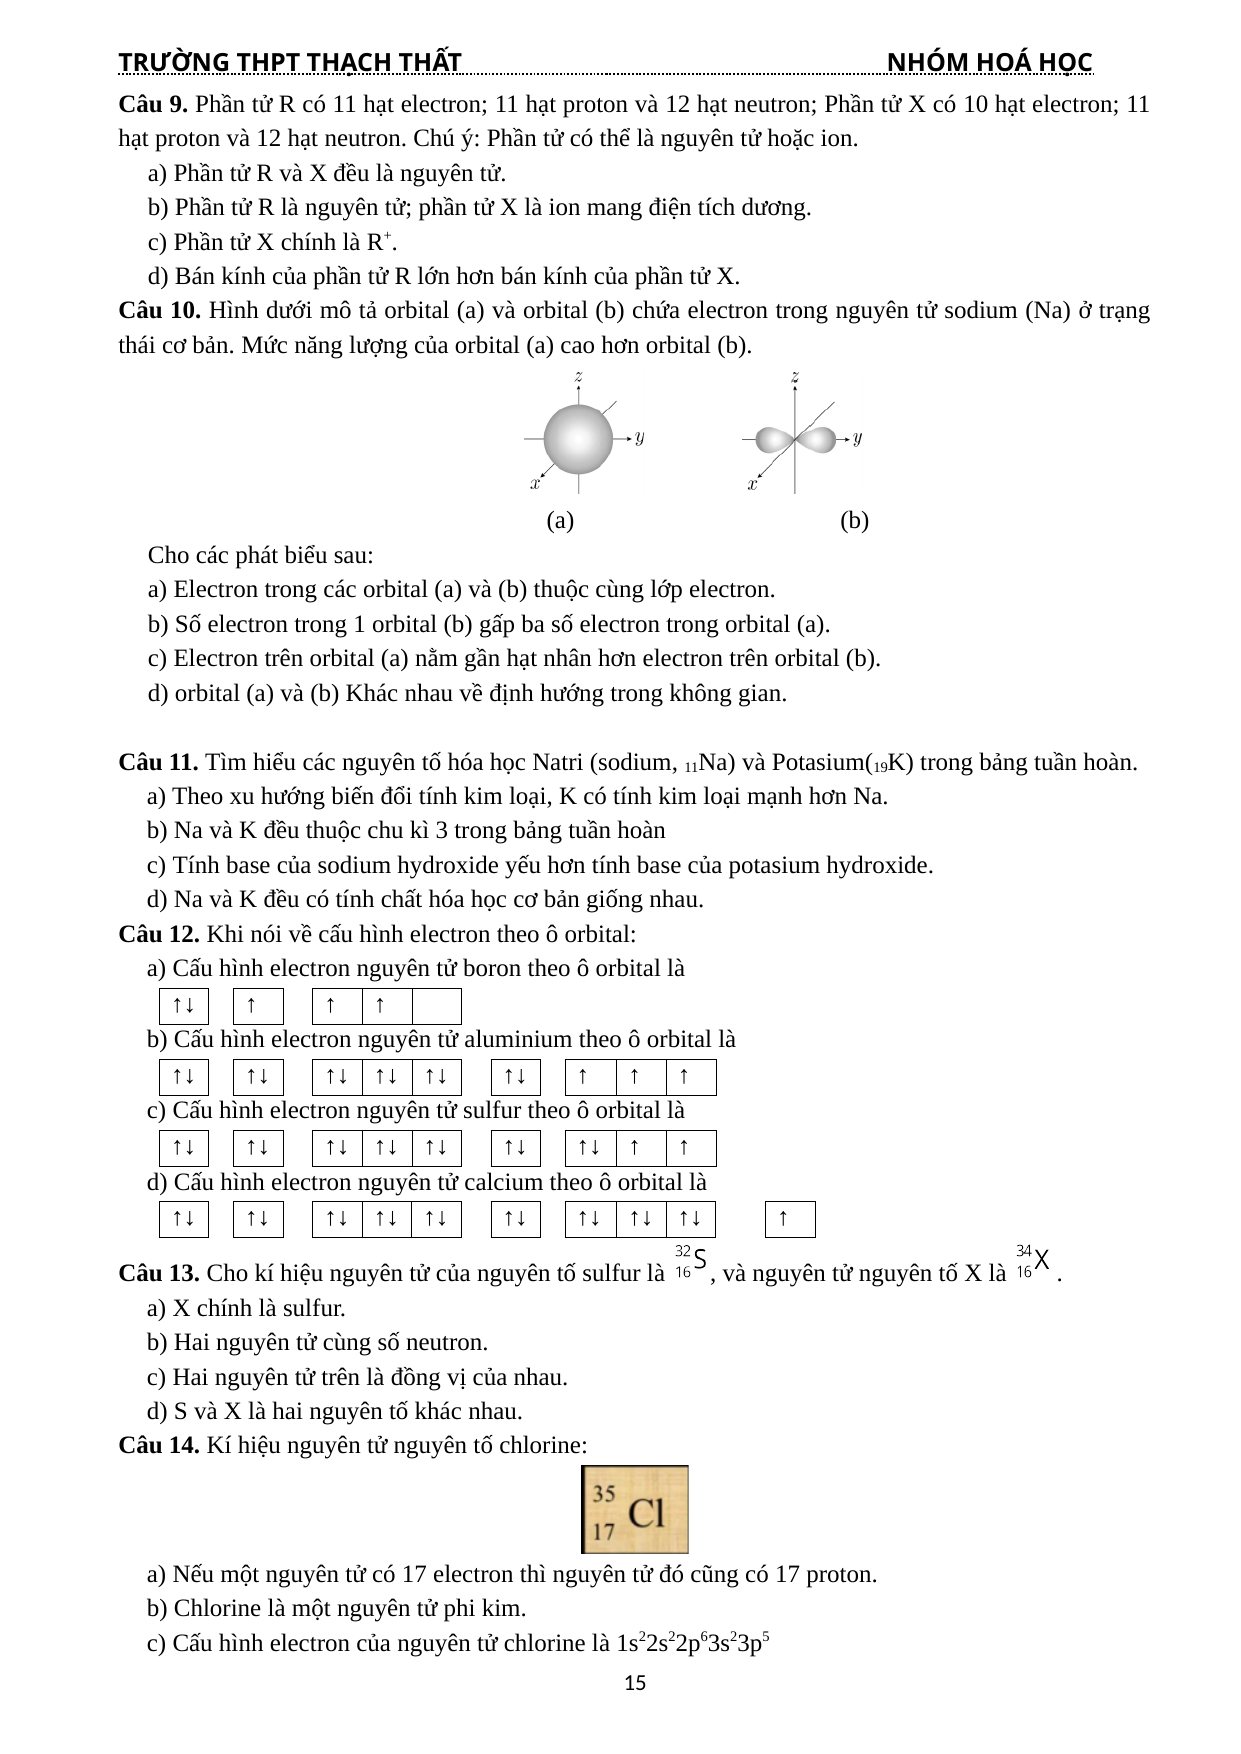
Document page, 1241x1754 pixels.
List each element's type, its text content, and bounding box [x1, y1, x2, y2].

table_header ↑ [766, 1202, 815, 1237]
text b) Phần tử R là nguyên tử; phần tử X là ion mang điện tích dương. [118, 192, 1152, 221]
text Câu 13. Cho kí hiệu nguyên tử của nguyên tố sulfur là , và nguyên tử nguyên tố X là . [118, 1238, 1152, 1287]
table_header [716, 1201, 765, 1237]
table_header ↑↓ [667, 1202, 715, 1237]
table_header ↑ [667, 1131, 716, 1166]
table_header [541, 1059, 565, 1094]
text a) X chính là sulfur. [118, 1293, 1152, 1321]
table_header [209, 1201, 233, 1237]
text c) Phần tử X chính là R+. [118, 227, 1152, 255]
table_header [209, 1059, 233, 1094]
list (b) [546, 505, 1152, 534]
text c) Tính base của sodium hydroxide yếu hơn tính base của potasium hydroxide. [118, 850, 1152, 879]
table_header ↑ [617, 1131, 666, 1166]
picture [581, 1465, 689, 1554]
table_header ↑↓ [412, 1202, 461, 1237]
table_header ↑↓ [313, 1202, 362, 1237]
table_header [284, 1059, 312, 1094]
text d) orbital (a) và (b) Khác nhau về định hướng trong không gian. [118, 678, 1152, 706]
table_header ↑↓ [234, 1202, 283, 1237]
table_header [209, 1130, 233, 1166]
table_header ↑↓ [234, 1060, 283, 1094]
text Cho các phát biểu sau: [148, 540, 1152, 568]
table_header ↑ [234, 989, 283, 1023]
table_header [284, 1201, 312, 1237]
table_header ↑↓ [566, 1202, 616, 1237]
table_header [462, 1059, 491, 1094]
table_header ↑↓ [566, 1131, 616, 1166]
text d) Na và K đều có tính chất hóa học cơ bản giống nhau. [118, 884, 1152, 913]
text b) Cấu hình electron nguyên tử aluminium theo ô orbital là [118, 1024, 1152, 1053]
table_header ↑↓ [413, 1131, 461, 1166]
text a) Theo xu hướng biến đổi tính kim loại, K có tính kim loại mạnh hơn Na. [118, 781, 1152, 810]
table_header ↑ [313, 989, 362, 1023]
text b) Số electron trong 1 orbital (b) gấp ba số electron trong orbital (a). [118, 609, 1152, 637]
text c) Hai nguyên tử trên là đồng vị của nhau. [118, 1362, 1152, 1390]
table_header [413, 989, 461, 1023]
table_header ↑↓ [617, 1202, 666, 1237]
text a) Electron trong các orbital (a) và (b) thuộc cùng lớp electron. [118, 574, 1152, 603]
table_header [462, 1201, 491, 1237]
table_header [284, 1130, 312, 1166]
table_header ↑↓ [363, 1131, 412, 1166]
table_header ↑ [667, 1060, 716, 1094]
text Câu 11. Tìm hiểu các nguyên tố hóa học Natri (sodium, 11Na) và Potasium(19K) trong bảng tuần hoàn. [118, 747, 1152, 775]
table_header ↑ [617, 1060, 666, 1094]
text c) Cấu hình electron nguyên tử sulfur theo ô orbital là [118, 1096, 1152, 1124]
text b) Chlorine là một nguyên tử phi kim. [118, 1593, 1152, 1622]
table_header ↑↓ [160, 989, 208, 1023]
text d) S và X là hai nguyên tố khác nhau. [118, 1396, 1152, 1425]
table_header ↑↓ [313, 1060, 362, 1094]
text a) Phần tử R và X đều là nguyên tử. [118, 158, 1152, 186]
table_header ↑↓ [160, 1131, 208, 1166]
picture [494, 364, 879, 500]
table_header ↑↓ [492, 1202, 540, 1237]
table_header [284, 988, 312, 1023]
text Câu 14. Kí hiệu nguyên tử nguyên tố chlorine: [118, 1431, 1152, 1459]
table_header ↑↓ [492, 1060, 540, 1094]
text Câu 10. Hình dưới mô tả orbital (a) và orbital (b) chứa electron trong nguyên tử sodium (Na) ở trạng thái cơ bản. Mức năng lượng của orbital (a) cao hơn orbital (b). [118, 296, 1152, 359]
table_header [209, 988, 233, 1023]
table_header [462, 1130, 491, 1166]
text d) Bán kính của phần tử R lớn hơn bán kính của phần tử X. [118, 261, 1152, 290]
table_header ↑ [566, 1060, 616, 1094]
table_header [541, 1201, 565, 1237]
table_header ↑↓ [313, 1131, 362, 1166]
table_header ↑↓ [160, 1060, 208, 1094]
text a) Nếu một nguyên tử có 17 electron thì nguyên tử đó cũng có 17 proton. [118, 1559, 1152, 1587]
table_header ↑↓ [413, 1060, 461, 1094]
text c) Cấu hình electron của nguyên tử chlorine là 1s22s22p63s23p5 [118, 1628, 1152, 1656]
table_header ↑↓ [363, 1202, 411, 1237]
text b) Hai nguyên tử cùng số neutron. [118, 1327, 1152, 1356]
text Câu 12. Khi nói về cấu hình electron theo ô orbital: [118, 919, 1152, 948]
table_header [541, 1130, 565, 1166]
text a) Cấu hình electron nguyên tử boron theo ô orbital là [118, 953, 1152, 982]
table_header ↑↓ [363, 1060, 412, 1094]
table_header ↑↓ [492, 1131, 540, 1166]
text Câu 9. Phần tử R có 11 hạt electron; 11 hạt proton và 12 hạt neutron; Phần tử X có 10 hạt electron; 11 hạt proton và 12 hạt neutron. Chú ý: Phần tử có thể là nguyên tử hoặc ion. [118, 89, 1152, 152]
table_header ↑↓ [160, 1202, 208, 1237]
text b) Na và K đều thuộc chu kì 3 trong bảng tuần hoàn [118, 816, 1152, 844]
text d) Cấu hình electron nguyên tử calcium theo ô orbital là [118, 1167, 1152, 1195]
table_header ↑↓ [234, 1131, 283, 1166]
text c) Electron trên orbital (a) nằm gần hạt nhân hơn electron trên orbital (b). [118, 643, 1152, 672]
table_header ↑ [363, 989, 412, 1023]
